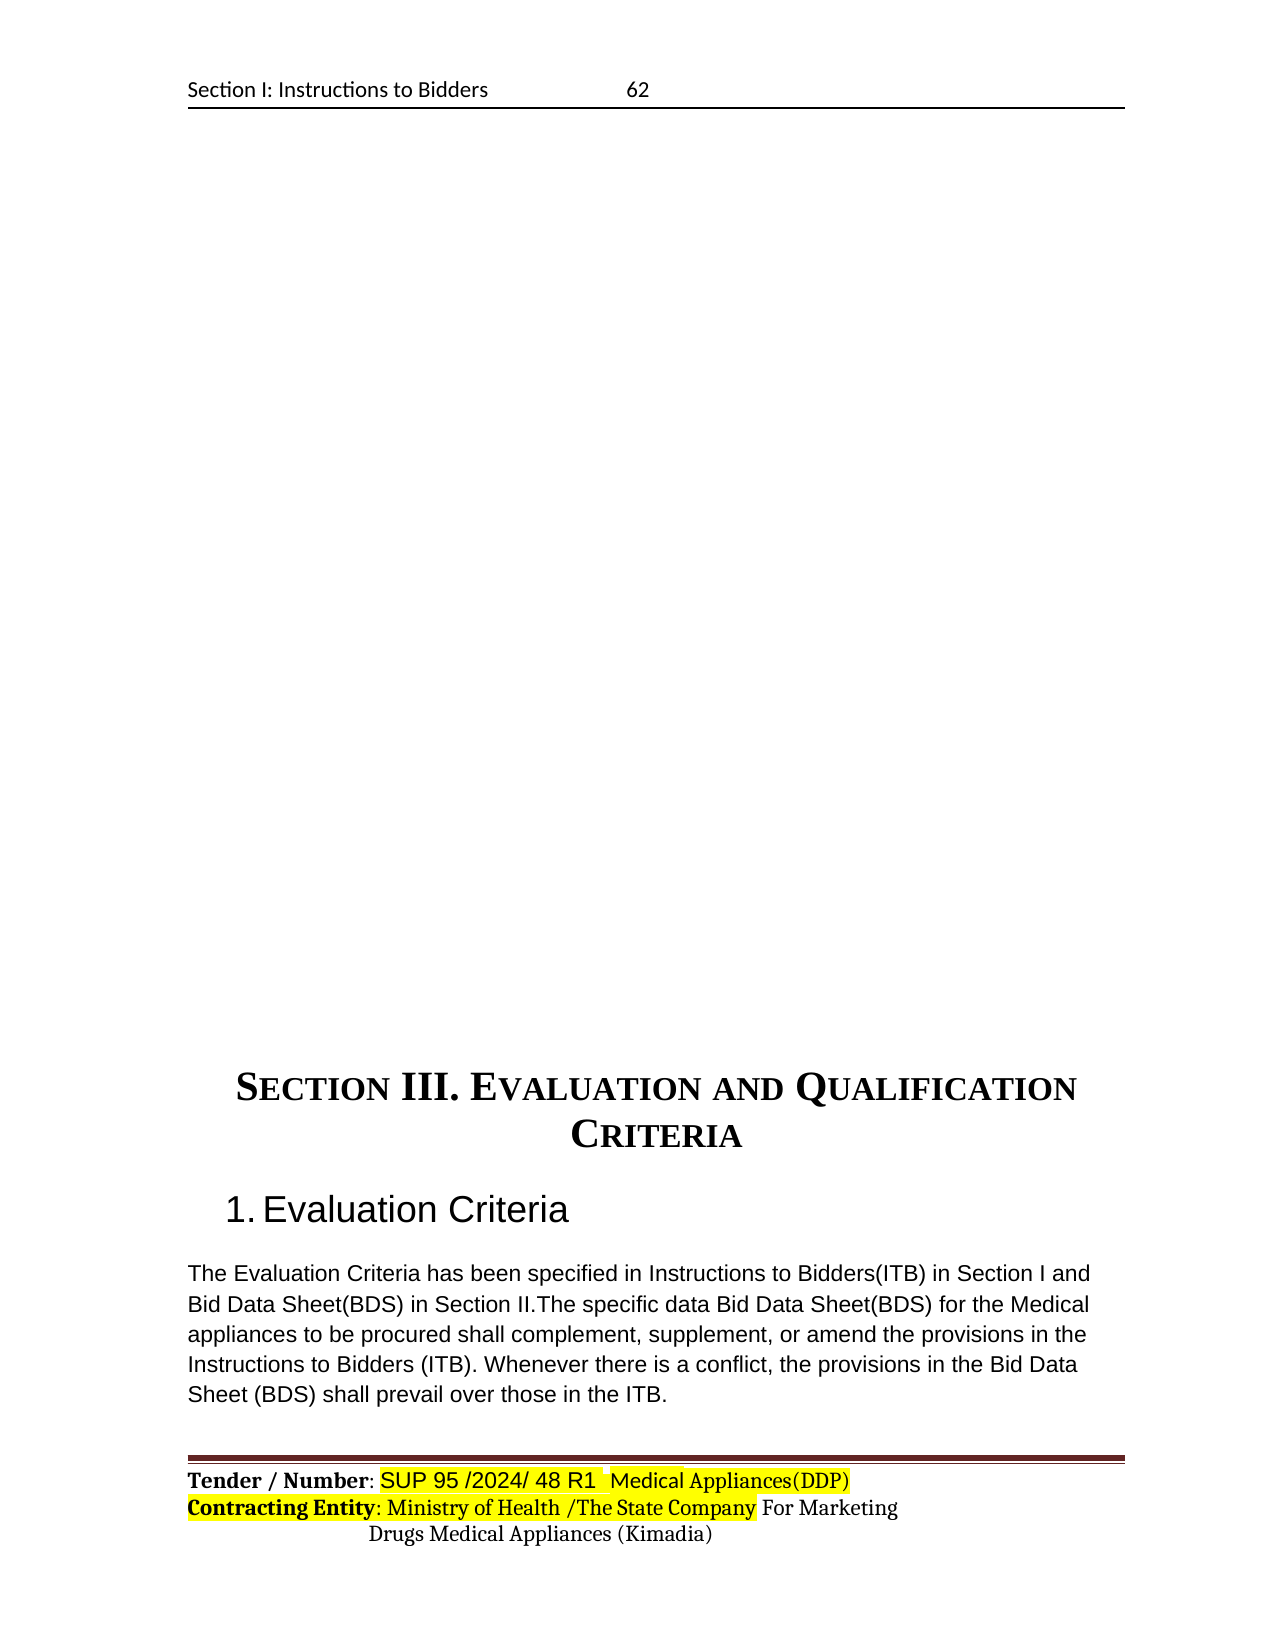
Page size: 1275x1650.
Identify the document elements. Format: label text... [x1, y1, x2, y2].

subtitle Section III. Evaluation and Qualification Criteria [187, 1061, 1125, 1157]
list Evaluation Criteria [225, 1187, 1125, 1230]
text The Evaluation Criteria has been specified in Instructions to Bidders(ITB) in Section I and Bid Data Sheet(BDS) in Section II.The specific data Bid Data Sheet(BDS) for the Medical appliances to be procured shall complement, supplement, or amend the provisions in the Instructions to Bidders (ITB). Whenever there is a conflict, the provisions in the Bid Data Sheet (BDS) shall prevail over those in the ITB. [187, 1260, 1125, 1408]
